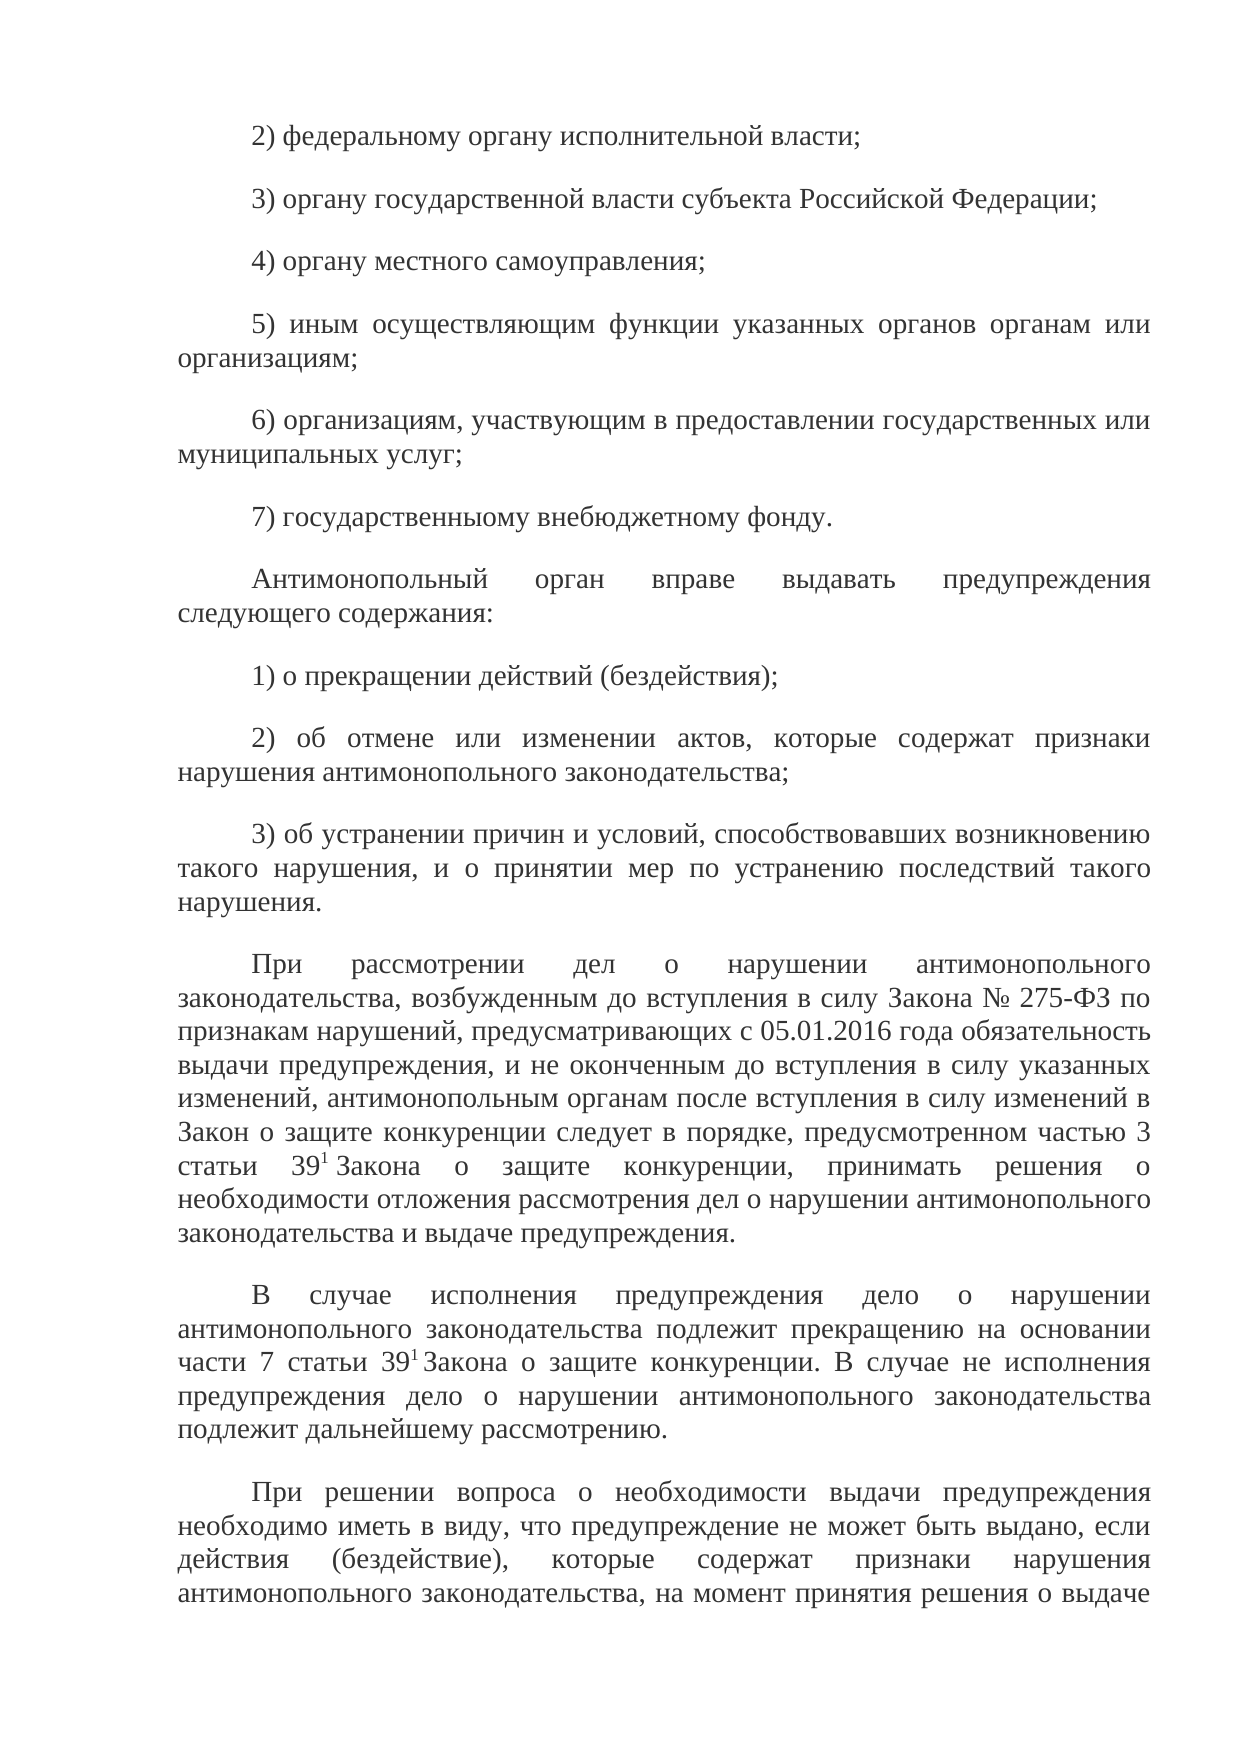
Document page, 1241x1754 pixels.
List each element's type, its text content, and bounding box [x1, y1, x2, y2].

text 3) об устранении причин и условий, способствовавших возникновению такого нарушения, и о принятии мер по устранению последствий такого нарушения. [177, 817, 1152, 917]
text При рассмотрении дел о нарушении антимонопольного законодательства, возбужденным до вступления в силу Закона № 275-ФЗ по признакам нарушений, предусматривающих с 05.01.2016 года обязательность выдачи предупреждения, и не оконченным до вступления в силу указанных изменений, антимонопольным органам после вступления в силу изменений в Закон о защите конкуренции следует в порядке, предусмотренном частью 3 статьи 391 Закона о защите конкуренции, принимать решения о необходимости отложения рассмотрения дел о нарушении антимонопольного законодательства и выдаче предупреждения. [177, 946, 1152, 1248]
text В случае исполнения предупреждения дело о нарушении антимонопольного законодательства подлежит прекращению на основании части 7 статьи 391 Закона о защите конкуренции. В случае не исполнения предупреждения дело о нарушении антимонопольного законодательства подлежит дальнейшему рассмотрению. [177, 1277, 1152, 1445]
text 6) организациям, участвующим в предоставлении государственных или муниципальных услуг; [177, 402, 1152, 469]
text 2) федеральному органу исполнительной власти; [177, 118, 1152, 152]
text 3) органу государственной власти субъекта Российской Федерации; [177, 181, 1152, 214]
text 5) иным осуществляющим функции указанных органов органам или организациям; [177, 306, 1152, 373]
text 1) о прекращении действий (бездействия); [177, 658, 1152, 691]
text 7) государственныому внебюджетному фонду. [177, 499, 1152, 532]
text 4) органу местного самоуправления; [177, 243, 1152, 277]
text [177, 1474, 1152, 1608]
text Антимонопольный орган вправе выдавать предупреждения следующего содержания: [177, 561, 1152, 628]
text 2) об отмене или изменении актов, которые содержат признаки нарушения антимонопольного законодательства; [177, 720, 1152, 787]
